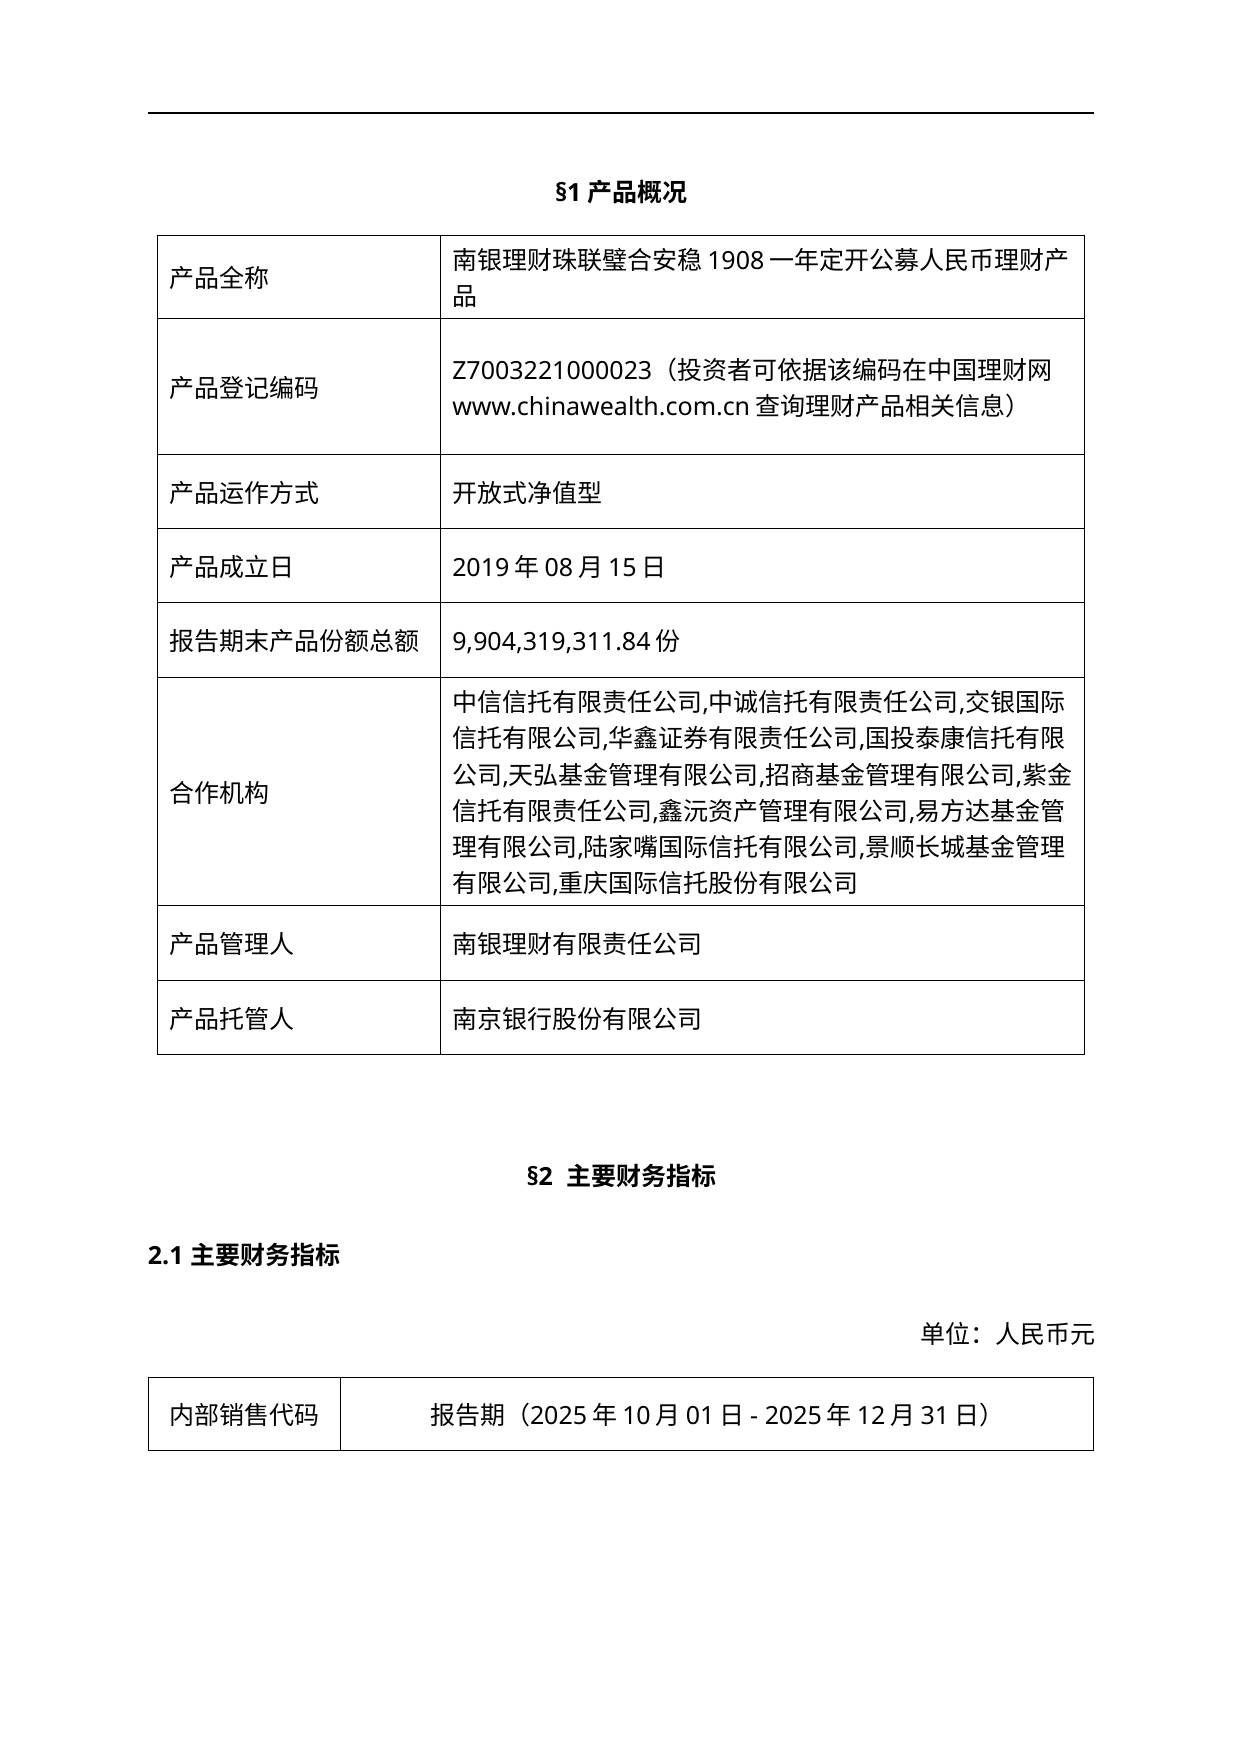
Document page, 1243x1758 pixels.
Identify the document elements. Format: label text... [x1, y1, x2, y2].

table_header 内部销售代码 [149, 1378, 340, 1449]
table_cell 南京银行股份有限公司 [441, 981, 1084, 1054]
table_cell Z7003221000023（投资者可依据该编码在中国理财网www.chinawealth.com.cn查询理财产品相关信息） [441, 319, 1084, 453]
table_header 南银理财珠联璧合安稳1908一年定开公募人民币理财产品 [441, 236, 1084, 318]
table_header 产品全称 [158, 236, 440, 318]
table_cell 产品成立日 [158, 529, 440, 602]
table_cell 产品管理人 [158, 906, 440, 979]
table_cell 报告期末产品份额总额 [158, 603, 440, 677]
table_cell 开放式净值型 [441, 455, 1084, 528]
table_cell 合作机构 [158, 678, 440, 905]
table_cell 中信信托有限责任公司,中诚信托有限责任公司,交银国际信托有限公司,华鑫证券有限责任公司,国投泰康信托有限公司,天弘基金管理有限公司,招商基金管理有限公司,紫金信托有限责任公司,鑫沅资产管理有限公司,易方达基金管理有限公司,陆家嘴国际信托有限公司,景顺长城基金管理有限公司,重庆国际信托股份有限公司 [441, 678, 1084, 905]
table_cell 产品托管人 [158, 981, 440, 1054]
table_cell 南银理财有限责任公司 [441, 906, 1084, 979]
table_cell 2019年08月15日 [441, 529, 1084, 602]
text §2 主要财务指标 [148, 1156, 1094, 1192]
table_cell 产品运作方式 [158, 455, 440, 528]
text 单位：人民币元 [148, 1315, 1094, 1351]
table_cell 产品登记编码 [158, 319, 440, 453]
text §1 产品概况 [148, 173, 1094, 209]
table_cell 9,904,319,311.84份 [441, 603, 1084, 677]
table_header 报告期（2025年10月01日 - 2025年12月31日） [341, 1378, 1093, 1449]
text 2.1 主要财务指标 [148, 1235, 1094, 1272]
